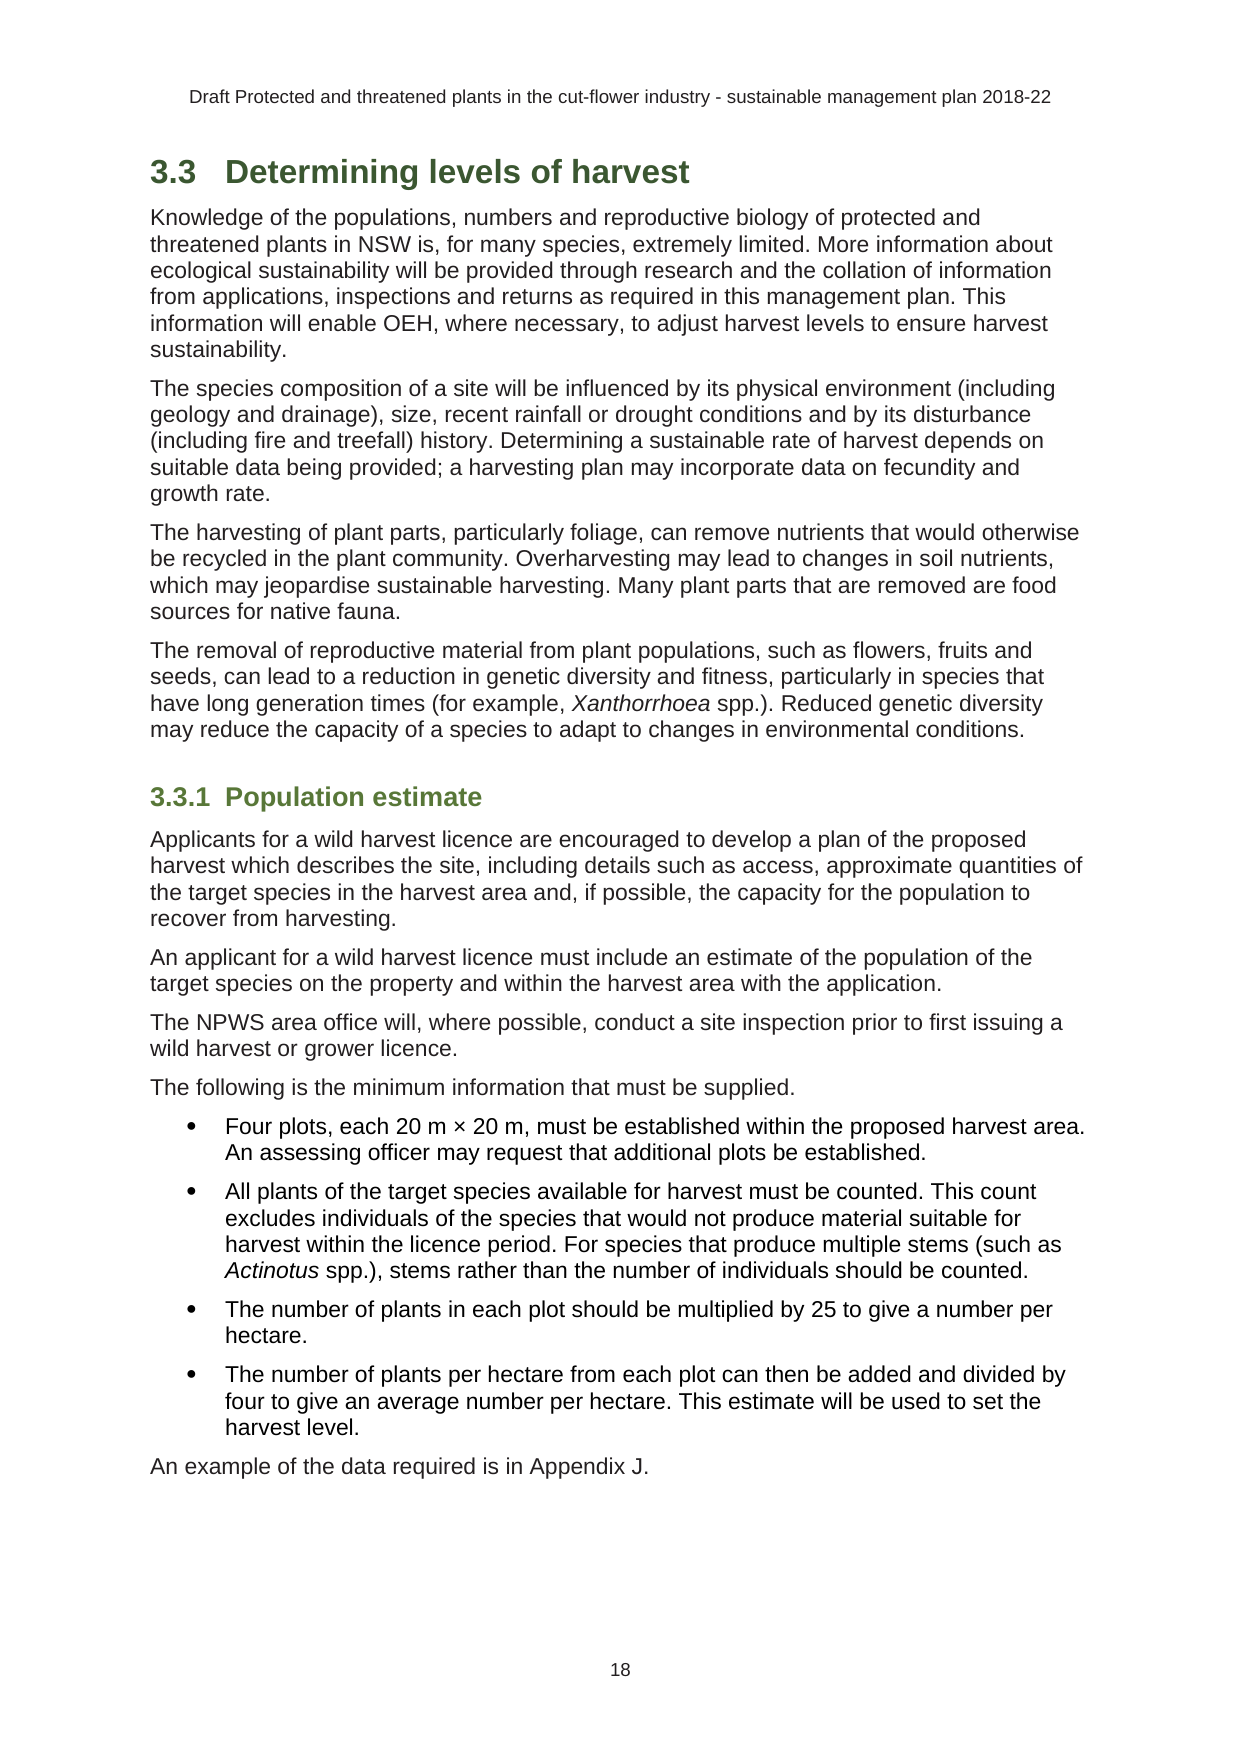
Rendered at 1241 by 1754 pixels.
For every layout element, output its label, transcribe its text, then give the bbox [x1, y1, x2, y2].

subtitle 3.3.1 Population estimate [150, 780, 1090, 813]
subtitle 3.3 Determining levels of harvest [150, 150, 1090, 192]
list The number of plants per hectare from each plot can then be added and divided by four to give an average number per hectare. This estimate will be used to set the harvest level. [187, 1361, 1090, 1440]
text The NPWS area office will, where possible, conduct a site inspection prior to first issuing a wild harvest or grower licence. [150, 1009, 1090, 1062]
text An example of the data required is in Appendix J. [150, 1453, 1090, 1479]
list Four plots, each 20 m × 20 m, must be established within the proposed harvest area. An assessing officer may request that additional plots be established. [187, 1113, 1090, 1166]
text The harvesting of plant parts, particularly foliage, can remove nutrients that would otherwise be recycled in the plant community. Overharvesting may lead to changes in soil nutrients, which may jeopardise sustainable harvesting. Many plant parts that are removed are food sources for native fauna. [150, 519, 1090, 624]
text Knowledge of the populations, numbers and reproductive biology of protected and threatened plants in NSW is, for many species, extremely limited. More information about ecological sustainability will be provided through research and the collation of information from applications, inspections and returns as required in this management plan. This information will enable OEH, where necessary, to adjust harvest levels to ensure harvest sustainability. [150, 204, 1090, 362]
text The following is the minimum information that must be supplied. [150, 1074, 1090, 1100]
text The species composition of a site will be influenced by its physical environment (including geology and drainage), size, recent rainfall or drought conditions and by its disturbance (including fire and treefall) history. Determining a sustainable rate of harvest depends on suitable data being provided; a harvesting plan may incorporate data on fecundity and growth rate. [150, 375, 1090, 507]
text The removal of reproductive material from plant populations, such as flowers, fruits and seeds, can lead to a reduction in genetic diversity and fitness, particularly in species that have long generation times (for example, Xanthorrhoea spp.). Reduced genetic diversity may reduce the capacity of a species to adapt to changes in environmental conditions. [150, 637, 1090, 742]
text An applicant for a wild harvest licence must include an estimate of the population of the target species on the property and within the harvest area with the application. [150, 944, 1090, 996]
list The number of plants in each plot should be multiplied by 25 to give a number per hectare. [187, 1296, 1090, 1349]
list All plants of the target species available for harvest must be counted. This count excludes individuals of the species that would not produce material suitable for harvest within the licence period. For species that produce multiple stems (such as Actinotus spp.), stems rather than the number of individuals should be counted. [187, 1178, 1090, 1283]
text Applicants for a wild harvest licence are encouraged to develop a plan of the proposed harvest which describes the site, including details such as access, approximate quantities of the target species in the harvest area and, if possible, the capacity for the population to recover from harvesting. [150, 826, 1090, 931]
